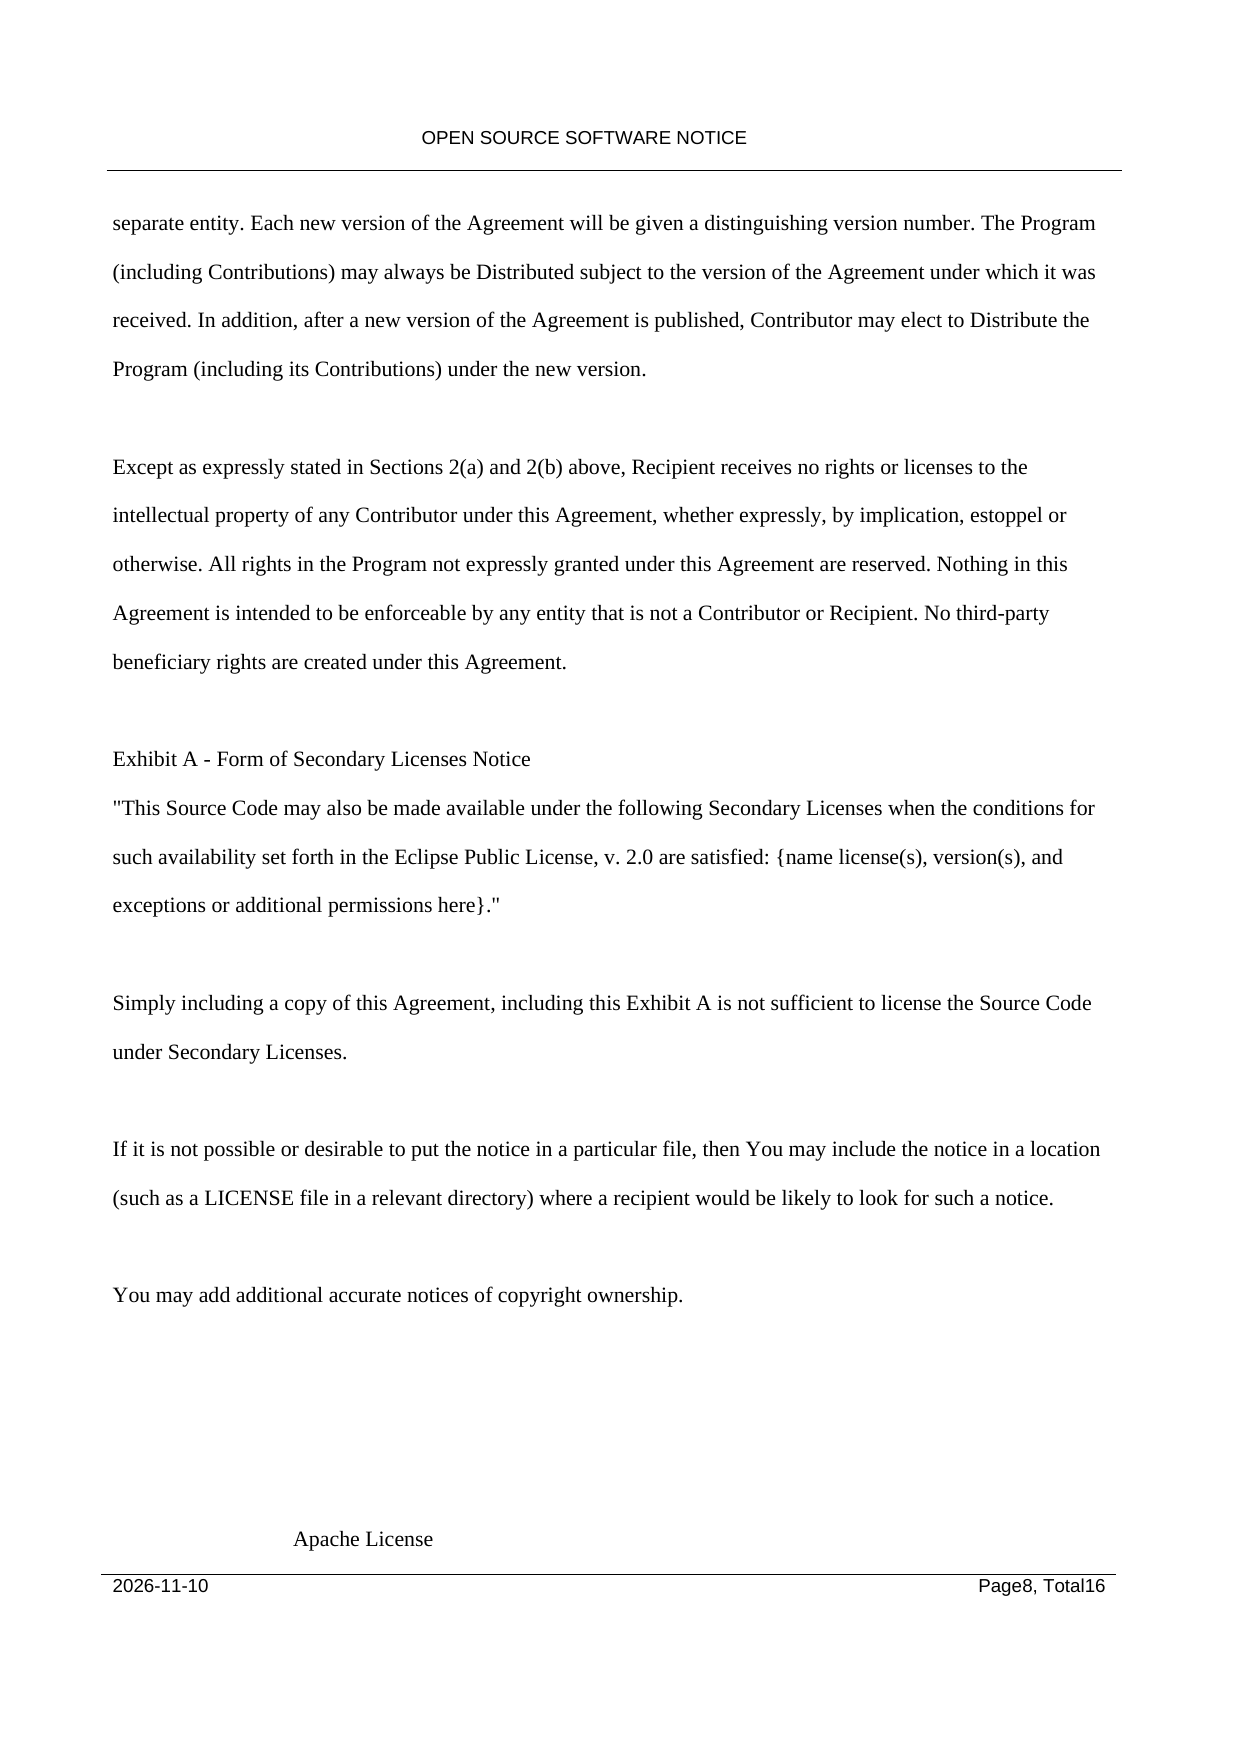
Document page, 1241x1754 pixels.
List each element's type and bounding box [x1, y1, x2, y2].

text [112, 206, 1128, 1555]
